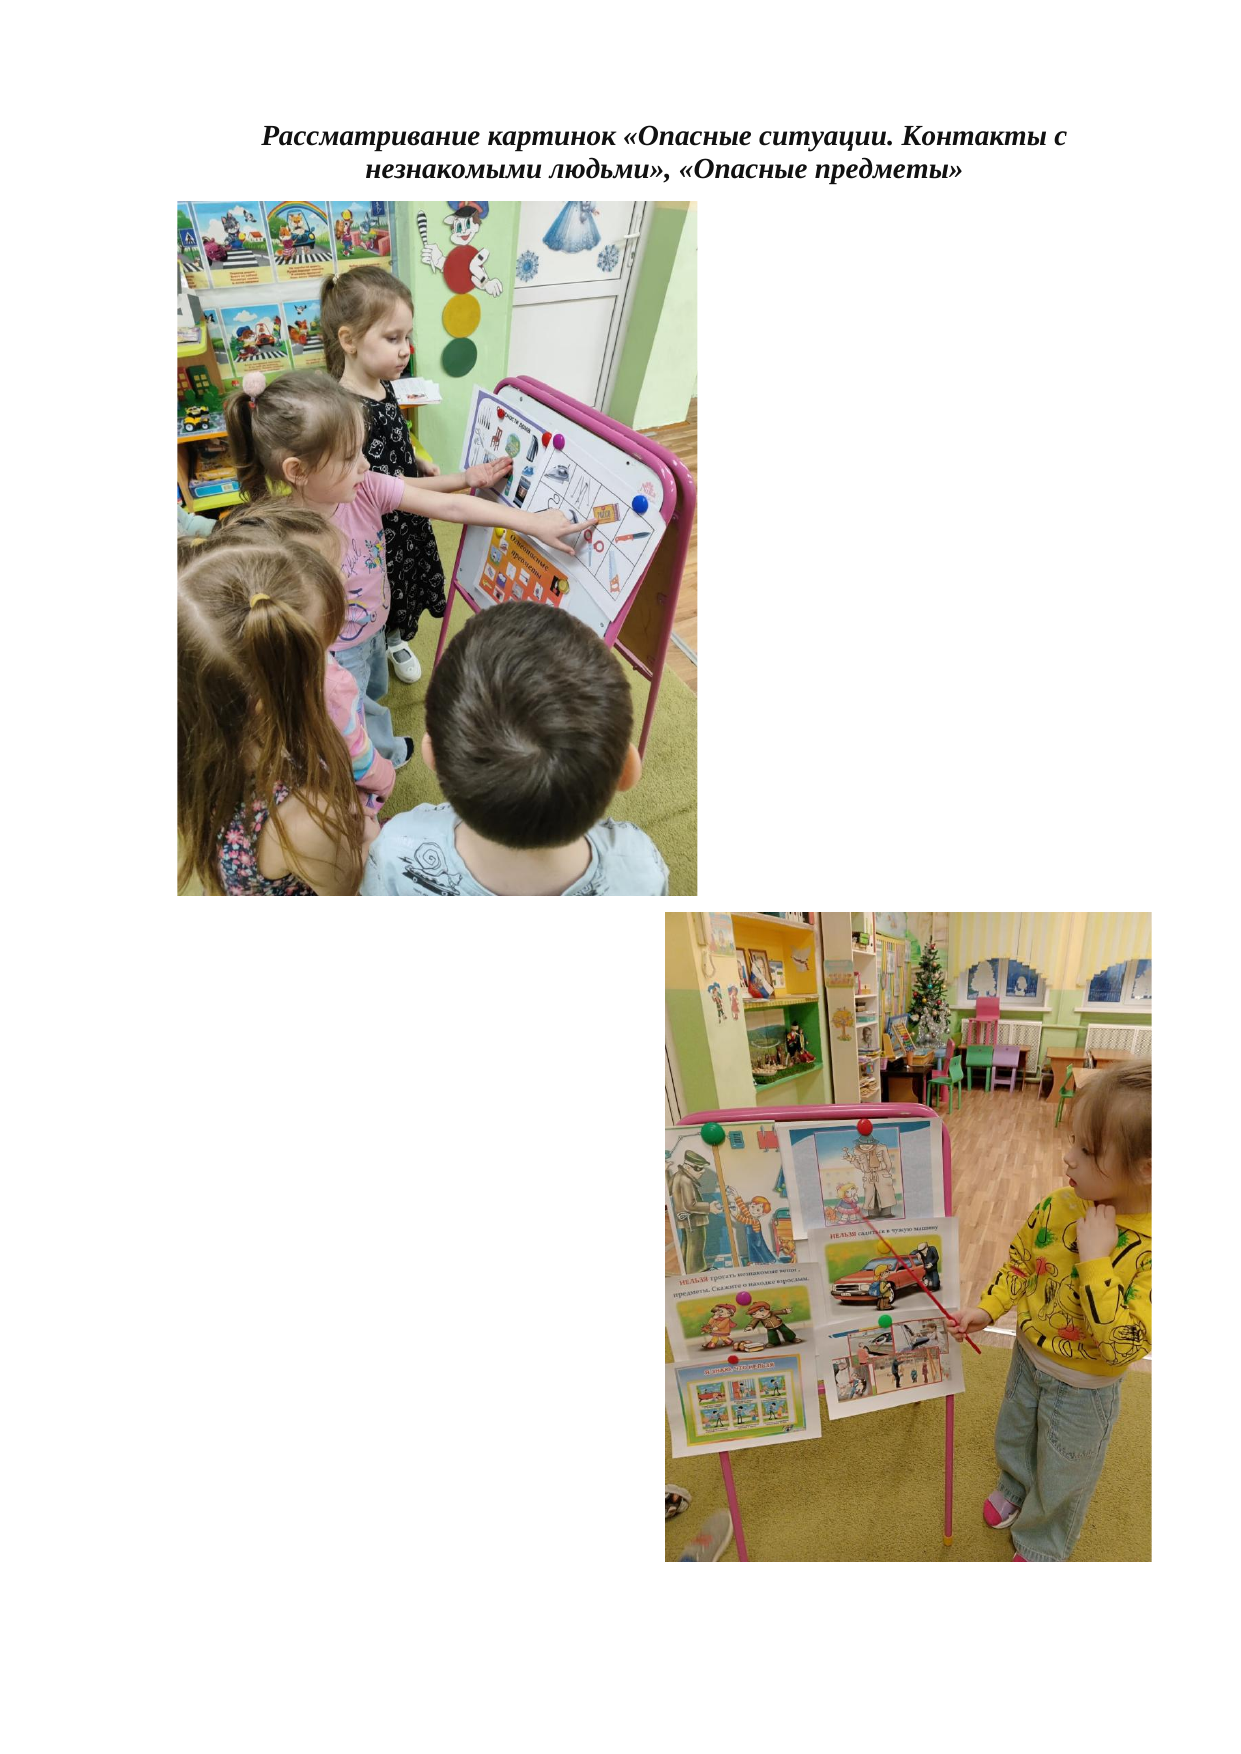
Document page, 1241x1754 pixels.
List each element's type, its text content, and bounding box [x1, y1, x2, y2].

picture [177, 201, 698, 896]
picture [665, 912, 1152, 1562]
text Рассматривание картинок «Опасные ситуации. Контакты с незнакомыми людьми», «Опасные предметы» [177, 118, 1152, 185]
